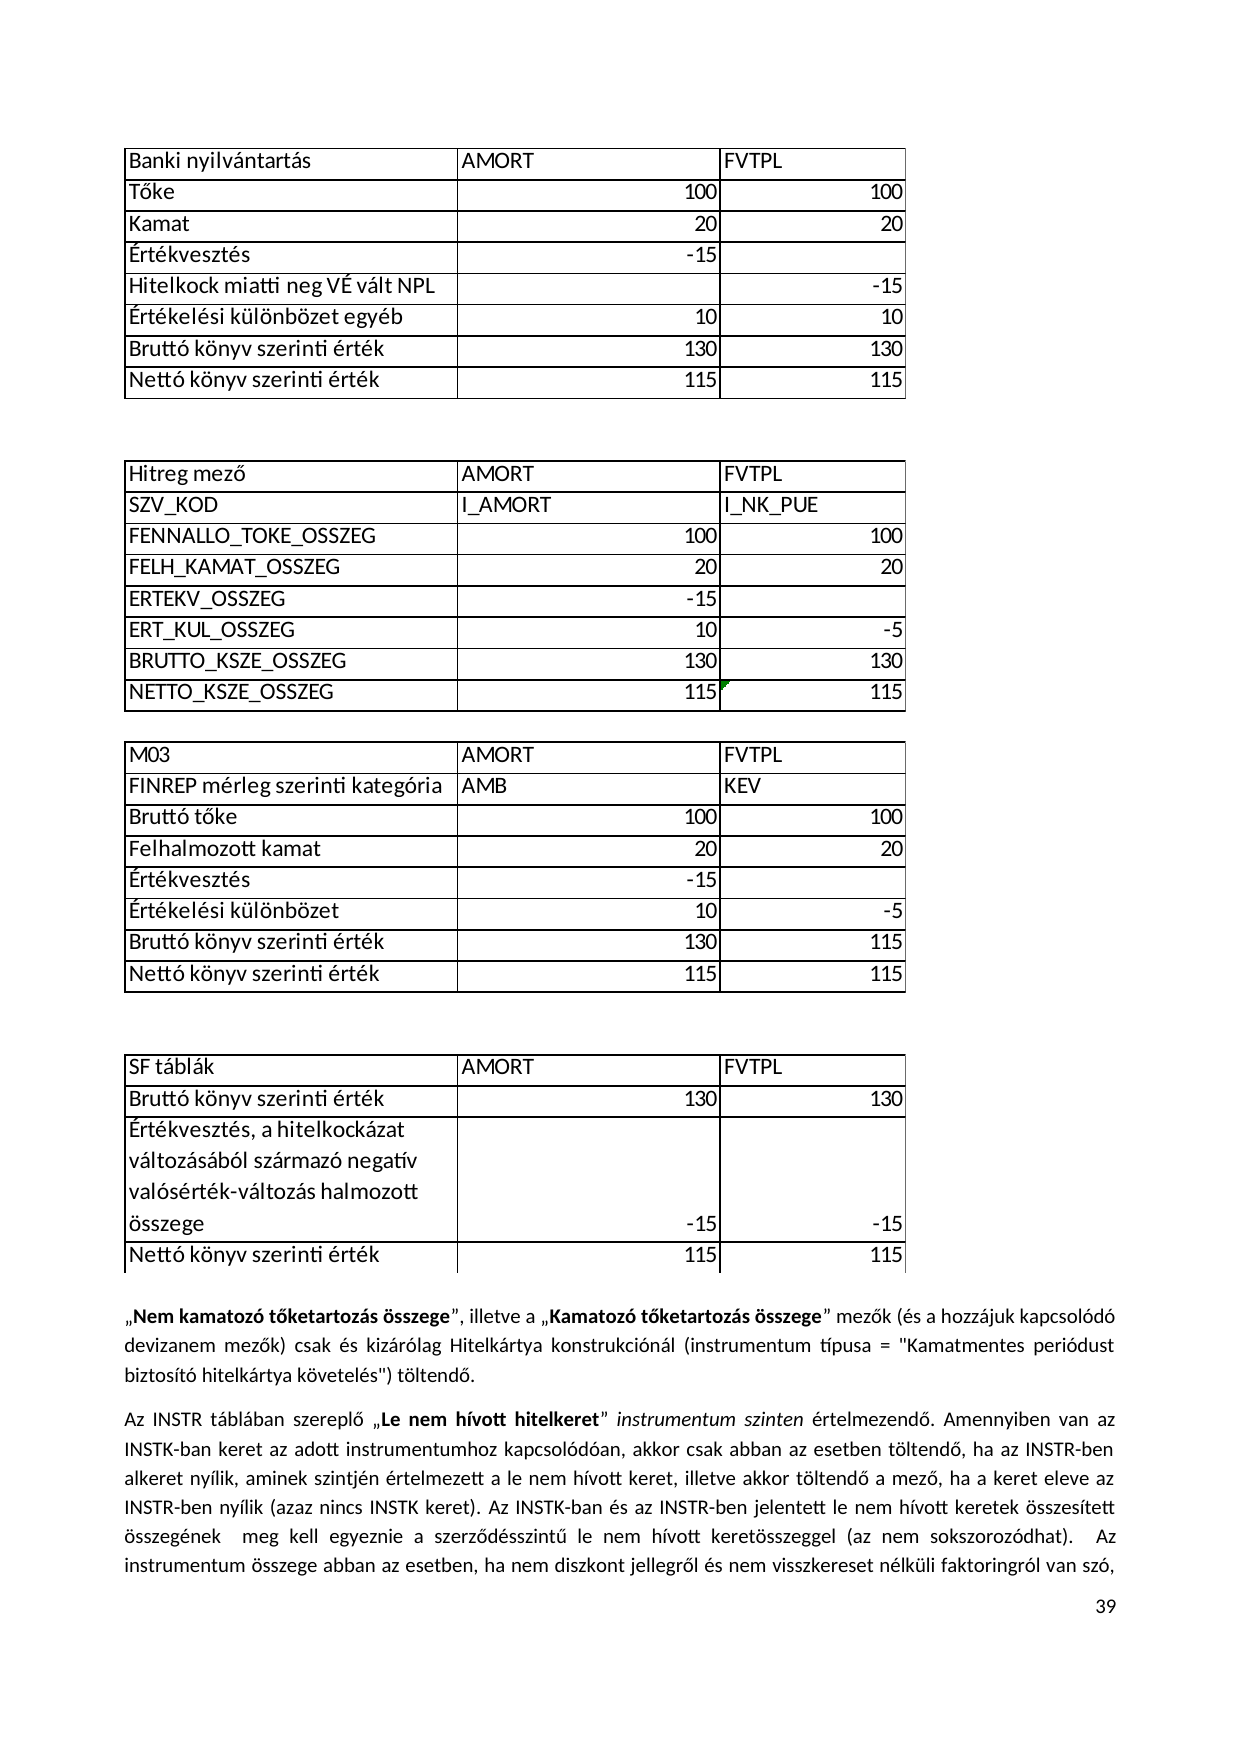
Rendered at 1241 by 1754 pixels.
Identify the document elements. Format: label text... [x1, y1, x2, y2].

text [124, 1407, 1116, 1578]
text „Nem kamatozó tőketartozás összege”, illetve a „Kamatozó tőketartozás összege” mezők (és a hozzájuk kapcsolódó devizanem mezők) csak és kizárólag Hitelkártya konstrukciónál (instrumentum típusa = "Kamatmentes periódust biztosító hitelkártya követelés") töltendő. [124, 1303, 1116, 1387]
